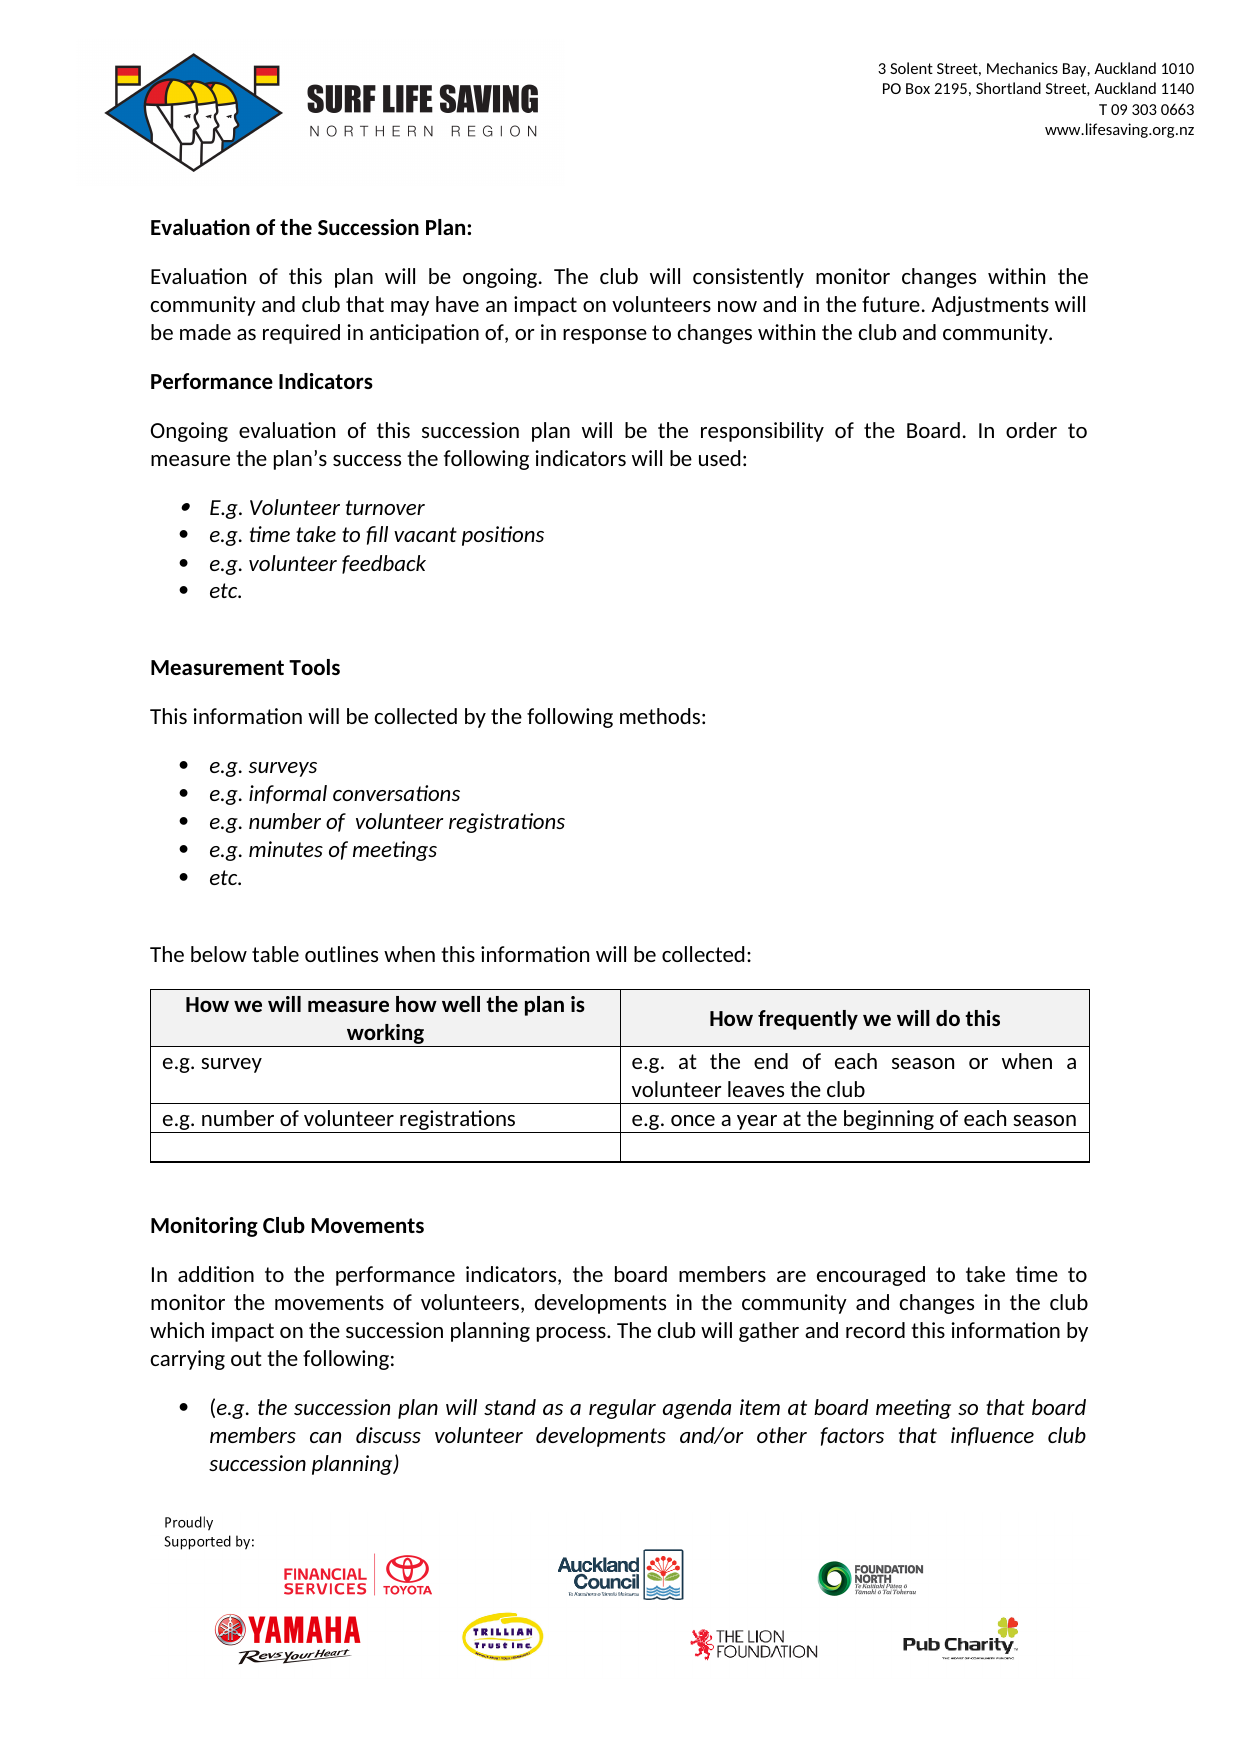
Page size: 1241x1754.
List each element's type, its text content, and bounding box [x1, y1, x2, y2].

list e.g. number of volunteer registrations [179, 807, 1090, 835]
text Monitoring Club Movements [150, 1211, 1090, 1239]
table_header How we will measure how well the plan is working [151, 990, 620, 1046]
list e.g. time take to fill vacant positions [179, 521, 1090, 549]
text Performance Indicators [150, 367, 1090, 395]
text In addition to the performance indicators, the board members are encouraged to take time to monitor the movements of volunteers, developments in the community and changes in the club which impact on the succession planning process. The club will gather and record this information by carrying out the following: [150, 1260, 1090, 1372]
list etc. [179, 863, 1090, 891]
list e.g. surveys [179, 751, 1090, 779]
text Ongoing evaluation of this succession plan will be the responsibility of the Board. In order to measure the plan’s success the following indicators will be used: [150, 416, 1090, 472]
list e.g. minutes of meetings [179, 835, 1090, 863]
table_cell [621, 1133, 1089, 1161]
table_header How frequently we will do this [621, 990, 1089, 1046]
table_cell [151, 1133, 620, 1161]
text The below table outlines when this information will be collected: [150, 940, 1090, 968]
list e.g. informal conversations [179, 779, 1090, 807]
text Evaluation of this plan will be ongoing. The club will consistently monitor changes within the community and club that may have an impact on volunteers now and in the future. Adjustments will be made as required in anticipation of, or in response to changes within the club and community. [150, 262, 1090, 346]
text Evaluation of the Succession Plan: [150, 213, 1090, 241]
picture [150, 1512, 1091, 1679]
picture [76, 39, 566, 186]
text This information will be collected by the following methods: [150, 702, 1090, 730]
table_cell e.g. once a year at the beginning of each season [621, 1104, 1089, 1132]
table_cell e.g. at the end of each season or when a volunteer leaves the club [621, 1047, 1089, 1103]
list E.g. Volunteer turnover [179, 493, 1090, 521]
text Measurement Tools [150, 653, 1090, 682]
table_cell e.g. number of volunteer registrations [151, 1104, 620, 1132]
list etc. [179, 577, 1090, 605]
table_cell e.g. survey [151, 1047, 620, 1103]
list e.g. volunteer feedback [179, 549, 1090, 577]
list (e.g. the succession plan will stand as a regular agenda item at board meeting so that board members can discuss volunteer developments and/or other factors that influence club succession planning) [179, 1393, 1090, 1477]
